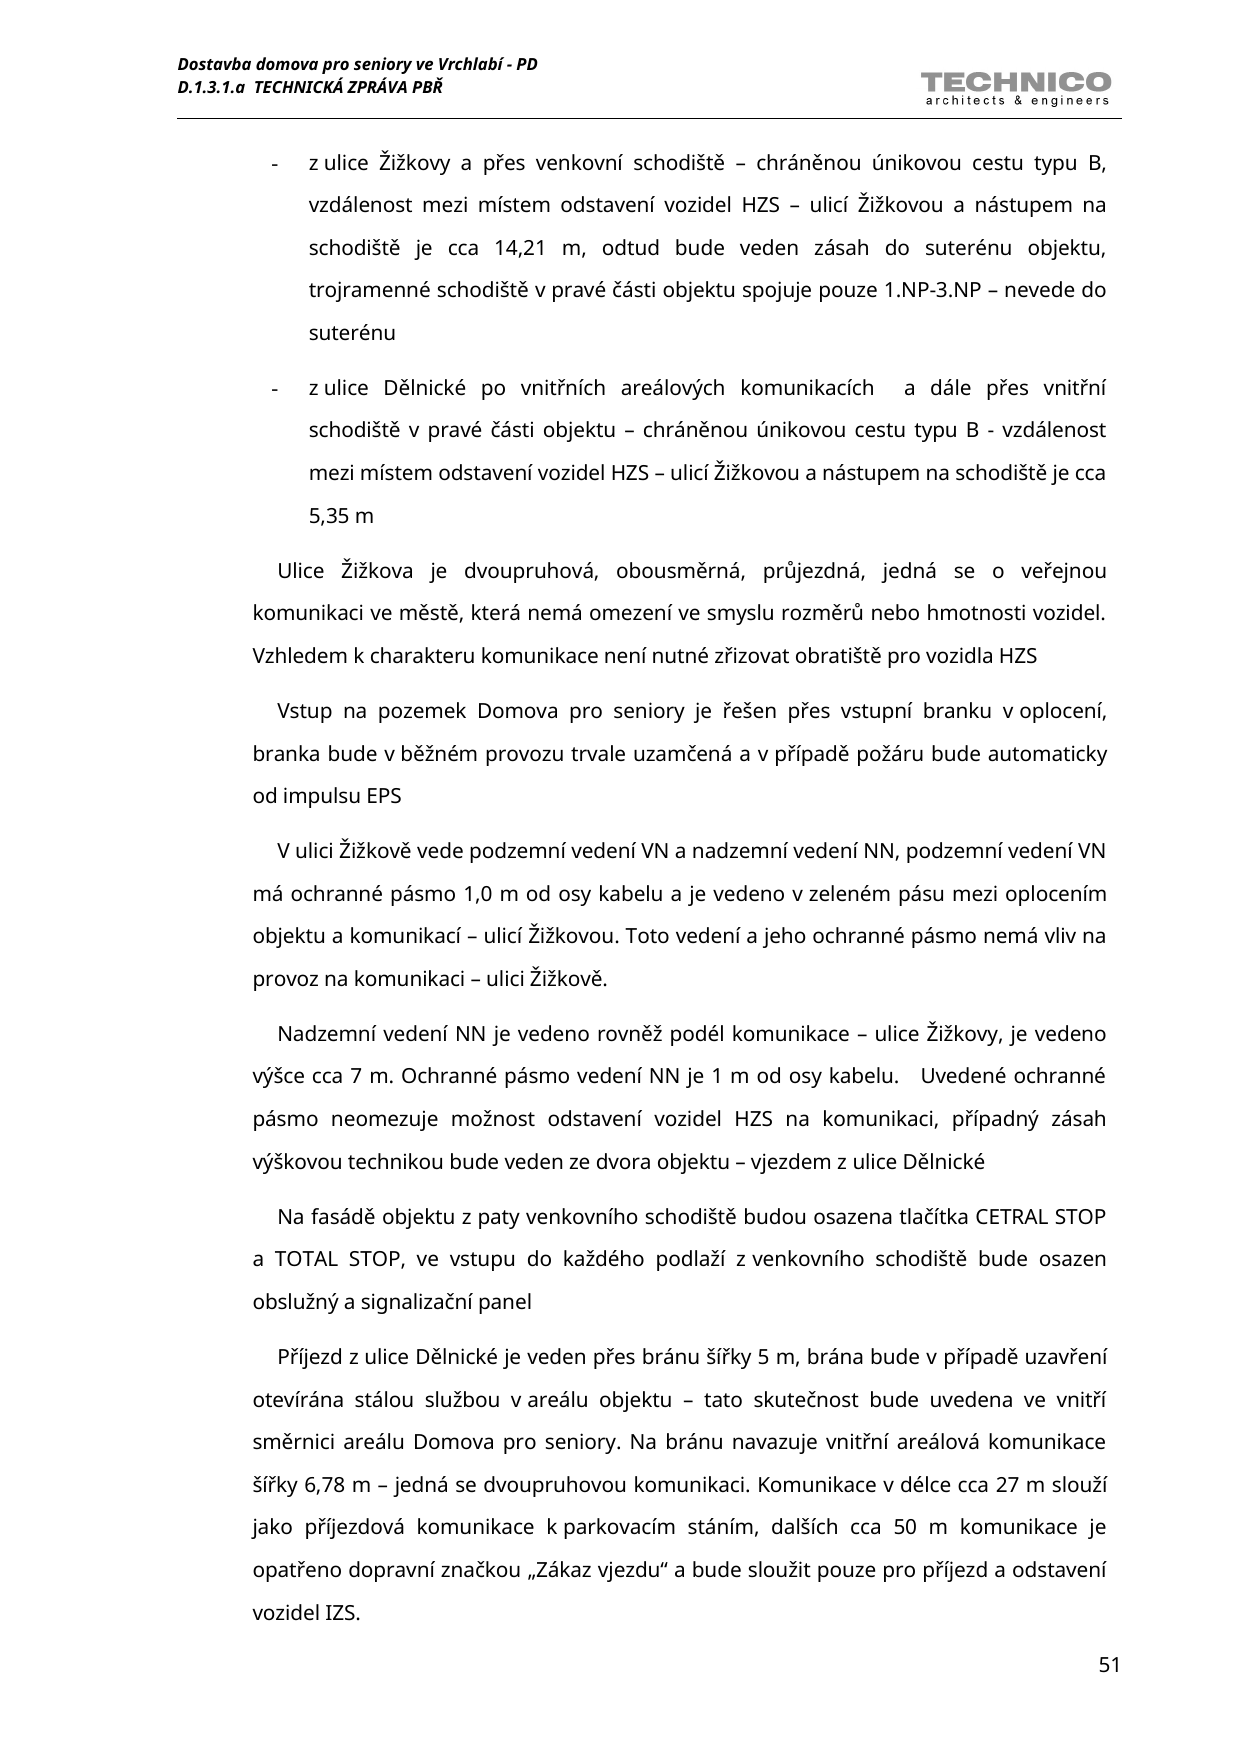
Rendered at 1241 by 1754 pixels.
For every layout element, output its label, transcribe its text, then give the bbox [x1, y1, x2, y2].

list z ulice Žižkovy a přes venkovní schodiště – chráněnou únikovou cestu typu B, vzdálenost mezi místem odstavení vozidel HZS – ulicí Žižkovou a nástupem na schodiště je cca 14,21 m, odtud bude veden zásah do suterénu objektu, trojramenné schodiště v pravé části objektu spojuje pouze 1.NP-3.NP – nevede do suterénu [271, 148, 1107, 346]
text Příjezd z ulice Dělnické je veden přes bránu šířky 5 m, brána bude v případě uzavření otevírána stálou službou v areálu objektu – tato skutečnost bude uvedena ve vnitří směrnici areálu Domova pro seniory. Na bránu navazuje vnitřní areálová komunikace šířky 6,78 m – jedná se dvoupruhovou komunikaci. Komunikace v délce cca 27 m slouží jako příjezdová komunikace k parkovacím stáním, dalších cca 50 m komunikace je opatřeno dopravní značkou „Zákaz vjezdu“ a bude sloužit pouze pro příjezd a odstavení vozidel IZS. [252, 1342, 1107, 1626]
text Na fasádě objektu z paty venkovního schodiště budou osazena tlačítka CETRAL STOP a TOTAL STOP, ve vstupu do každého podlaží z venkovního schodiště bude osazen obslužný a signalizační panel [252, 1202, 1107, 1316]
picture [916, 67, 1118, 112]
text Nadzemní vedení NN je vedeno rovněž podél komunikace – ulice Žižkovy, je vedeno výšce cca 7 m. Ochranné pásmo vedení NN je 1 m od osy kabelu. Uvedené ochranné pásmo neomezuje možnost odstavení vozidel HZS na komunikaci, případný zásah výškovou technikou bude veden ze dvora objektu – vjezdem z ulice Dělnické [252, 1019, 1107, 1175]
text V ulici Žižkově vede podzemní vedení VN a nadzemní vedení NN, podzemní vedení VN má ochranné pásmo 1,0 m od osy kabelu a je vedeno v zeleném pásu mezi oplocením objektu a komunikací – ulicí Žižkovou. Toto vedení a jeho ochranné pásmo nemá vliv na provoz na komunikaci – ulici Žižkově. [252, 836, 1107, 992]
text Ulice Žižkova je dvoupruhová, obousměrná, průjezdná, jedná se o veřejnou komunikaci ve městě, která nemá omezení ve smyslu rozměrů nebo hmotnosti vozidel. Vzhledem k charakteru komunikace není nutné zřizovat obratiště pro vozidla HZS [252, 556, 1107, 669]
text Vstup na pozemek Domova pro seniory je řešen přes vstupní branku v oplocení, branka bude v běžném provozu trvale uzamčená a v případě požáru bude automaticky od impulsu EPS [252, 696, 1107, 810]
list z ulice Dělnické po vnitřních areálových komunikacích a dále přes vnitřní schodiště v pravé části objektu – chráněnou únikovou cestu typu B - vzdálenost mezi místem odstavení vozidel HZS – ulicí Žižkovou a nástupem na schodiště je cca 5,35 m [271, 373, 1107, 529]
